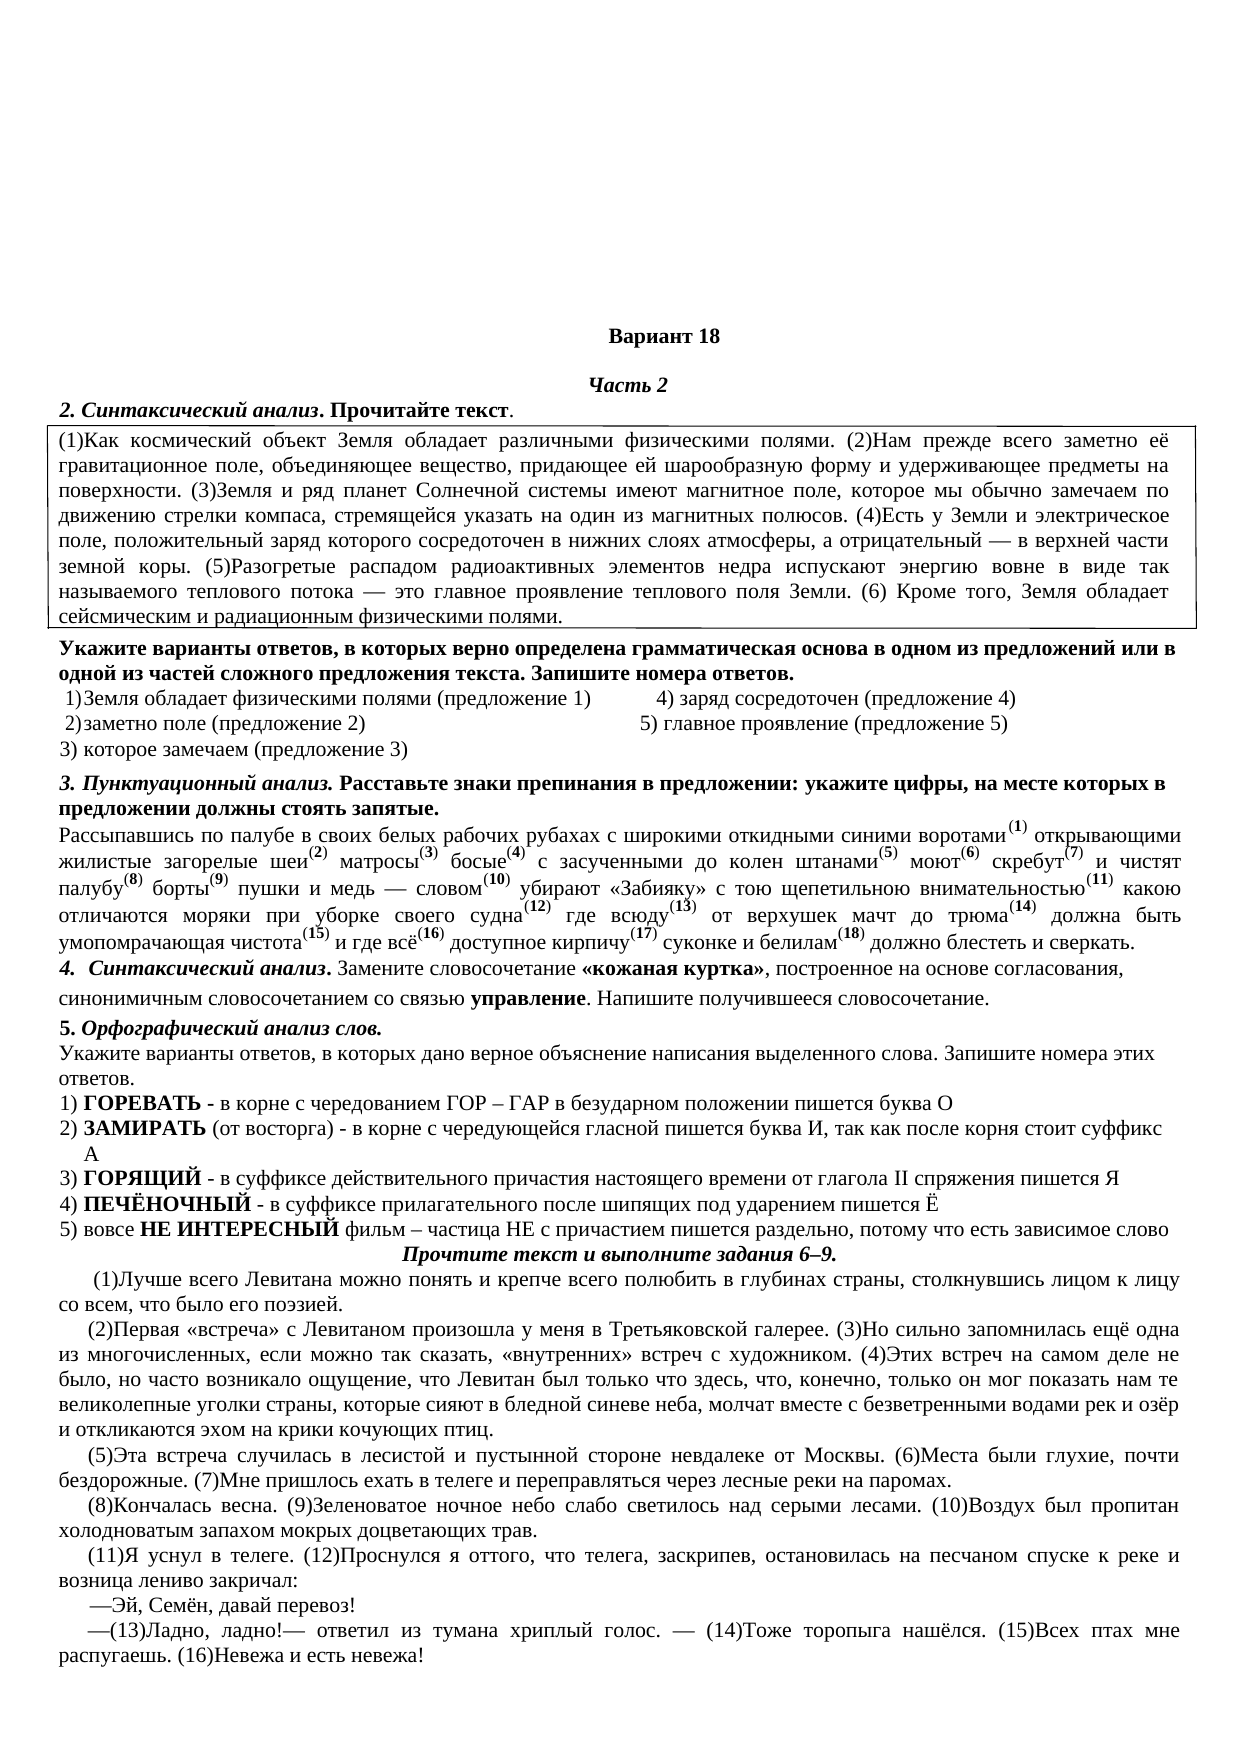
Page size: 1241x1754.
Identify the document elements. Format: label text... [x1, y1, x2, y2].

list Пунктуационный анализ. Расставьте знаки препинания в предложении: укажите цифры, на месте которых в предложении должны стоять запятые. [58, 770, 1181, 821]
list Синтаксический анализ. Замените словосочетание «кожаная куртка», построенное на основе согласования, синонимичным словосочетанием со связью управление. Напишите получившееся словосочетание. [58, 955, 1181, 1010]
table_cell заметно поле (предложение 2) [81, 711, 614, 736]
text (1)Лучше всего Левитана можно понять и крепче всего полюбить в глубинах страны, столкнувшись лицом к лицу со всем, что было его поэзией. [58, 1266, 1181, 1316]
text (5)Эта встреча случилась в лесистой и пустынной стороне невдалеке от Москвы. (6)Места были глухие, почти бездорожные. (7)Мне пришлось ехать в телеге и переправляться через лесные реки на паромах. [58, 1442, 1181, 1492]
table_header 1) [58, 685, 81, 711]
text —(13)Ладно, ладно!— ответил из тумана хриплый голос. — (14)Тоже торопыга нашёлся. (15)Всех птах мне распугаешь. (16)Невежа и есть невежа! [58, 1618, 1181, 1668]
list Орфографический анализ слов. [59, 1015, 1181, 1040]
list ГОРЯЩИЙ - в суффиксе действительного причастия настоящего времени от глагола II спряжения пишется Я [59, 1166, 1181, 1191]
list ЗАМИРАТЬ (от восторга) - в корне с чередующейся гласной пишется буква И, так как после корня стоит суффикс А [59, 1115, 1181, 1166]
table_cell 5) главное проявление (предложение 5) [615, 711, 1023, 736]
text Часть 2 [587, 372, 1181, 397]
text Укажите варианты ответов, в которых дано верное объяснение написания выделенного слова. Запишите номера этих ответов. [58, 1040, 1181, 1090]
list ГОРЕВАТЬ - в корне с чередованием ГОР – ГАР в безударном положении пишется буква О [59, 1090, 1181, 1115]
text (2)Первая «встреча» с Левитаном произошла у меня в Третьяковской галерее. (3)Но сильно запомнилась ещё одна из многочисленных, если можно так сказать, «внутренних» встреч с художником. (4)Этих встреч на самом деле не было, но часто возникало ощущение, что Левитан был только что здесь, что, конечно, только он мог показать нам те великолепные уголки страны, которые сияют в бледной синеве неба, молчат вместе с безветренными водами рек и озёр и откликаются эхом на крики кочующих птиц. [58, 1316, 1181, 1441]
table_header 4) заряд сосредоточен (предложение 4) [615, 685, 1023, 711]
text (11)Я уснул в телеге. (12)Проснулся я оттого, что телега, заскрипев, остановилась на песчаном спуске к реке и возница лениво закричал: [58, 1542, 1181, 1592]
table_header Земля обладает физическими полями (предложение 1) [81, 685, 614, 711]
text Вариант 18 [608, 323, 1181, 348]
text Укажите варианты ответов, в которых верно определена грамматическая основа в одном из предложений или в одной из частей сложного предложения текста. Запишите номера ответов. [58, 635, 1181, 685]
text —Эй, Семён, давай перевоз! [89, 1592, 1181, 1618]
text Рассыпавшись по палубе в своих белых рабочих рубахах с широкими откидными синими воротами(1) открывающими жилистые загорелые шеи(2) матросы(3) босые(4) с засученными до колен штанами(5) моют(6) скребут(7) и чистят палубу(8) борты(9) пушки и медь — словом(10) убирают «Забияку» с тою щепетильною внимательностью(11) какою отличаются моряки при уборке своего судна(12) где всюду(13) от верхушек мачт до трюма(14) должна быть умопомрачающая чистота(15) и где всё(16) доступное кирпичу(17) суконке и белилам(18) должно блестеть и сверкать. [58, 821, 1181, 955]
text Прочтите текст и выполните задания 6–9. [58, 1241, 1181, 1266]
list вовсе НЕ ИНТЕРЕСНЫЙ фильм – частица НЕ с причастием пишется раздельно, потому что есть зависимое слово [59, 1216, 1181, 1241]
list которое замечаем (предложение 3) [59, 736, 1181, 761]
table_cell 2) [58, 711, 81, 736]
text (1)Как космический объект Земля обладает различными физическими полями. (2)Нам прежде всего заметно её гравитационное поле, объединяющее вещество, придающее ей шарообразную форму и удерживающее предметы на поверхности. (3)Земля и ряд планет Солнечной системы имеют магнитное поле, которое мы обычно замечаем по движению стрелки компаса, стремящейся указать на один из магнитных полюсов. (4)Есть у Земли и электрическое поле, положительный заряд которого сосредоточен в нижних слоях атмосферы, а отрицательный — в верхней части земной коры. (5)Разогретые распадом радиоактивных элементов недра испускают энергию вовне в виде так называемого теплового потока — это главное проявление теплового поля Земли. (6) Кроме того, Земля обладает сейсмическим и радиационным физическими полями. [58, 427, 1171, 628]
text (8)Кончалась весна. (9)Зеленоватое ночное небо слабо светилось над серыми лесами. (10)Воздух был пропитан холодноватым запахом мокрых доцветающих трав. [58, 1492, 1181, 1542]
list ПЕЧЁНОЧНЫЙ - в суффиксе прилагательного после шипящих под ударением пишется Ё [59, 1191, 1181, 1216]
list Синтаксический анализ. Прочитайте текст. [59, 397, 1181, 422]
